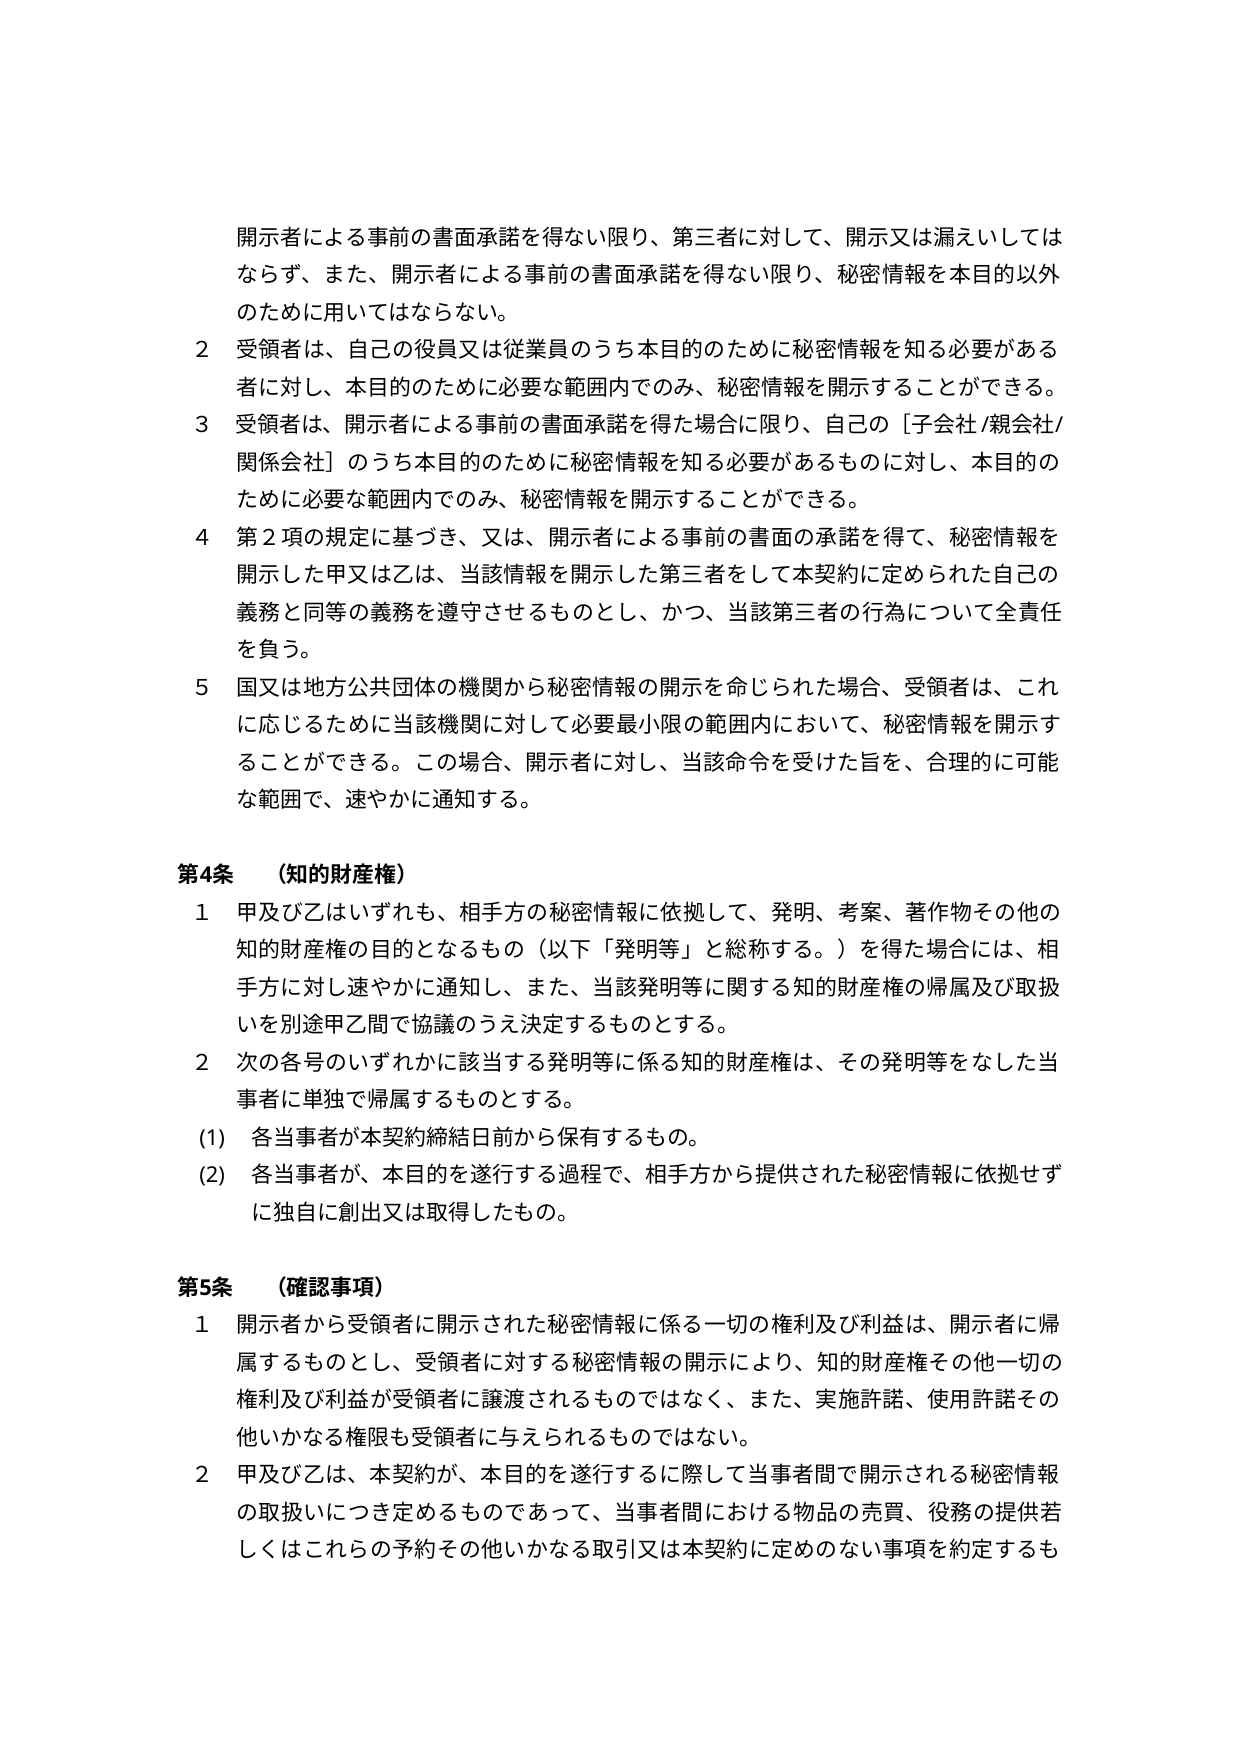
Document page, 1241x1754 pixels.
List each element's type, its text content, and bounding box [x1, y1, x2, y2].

list ５ 国又は地方公共団体の機関から秘密情報の開示を命じられた場合、受領者は、これに応じるために当該機関に対して必要最小限の範囲内において、秘密情報を開示することができる。この場合、開示者に対し、当該命令を受けた旨を、合理的に可能な範囲で、速やかに通知する。 [191, 667, 1063, 817]
list １ 甲及び乙はいずれも、相手方の秘密情報に依拠して、発明、考案、著作物その他の知的財産権の目的となるもの（以下「発明等」と総称する。）を得た場合には、相手方に対し速やかに通知し、また、当該発明等に関する知的財産権の帰属及び取扱いを別途甲乙間で協議のうえ決定するものとする。 [191, 892, 1063, 1042]
list ３ 受領者は、開示者による事前の書面承諾を得た場合に限り、自己の［子会社/親会社/関係会社］のうち本目的のために秘密情報を知る必要があるものに対し、本目的のために必要な範囲内でのみ、秘密情報を開示することができる。 [191, 404, 1063, 517]
list 各当事者が本契約締結日前から保有するもの。 [199, 1117, 1063, 1154]
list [191, 1454, 1063, 1567]
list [191, 217, 1063, 329]
list 各当事者が、本目的を遂行する過程で、相手方から提供された秘密情報に依拠せずに独自に創出又は取得したもの。 [199, 1154, 1063, 1229]
list ２ 次の各号のいずれかに該当する発明等に係る知的財産権は、その発明等をなした当事者に単独で帰属するものとする。 [191, 1042, 1063, 1117]
list ２ 受領者は、自己の役員又は従業員のうち本目的のために秘密情報を知る必要がある者に対し、本目的のために必要な範囲内でのみ、秘密情報を開示することができる。 [191, 329, 1063, 404]
subtitle （知的財産権） [178, 854, 1063, 892]
subtitle （確認事項） [177, 1267, 1063, 1304]
list ４ 第２項の規定に基づき、又は、開示者による事前の書面の承諾を得て、秘密情報を開示した甲又は乙は、当該情報を開示した第三者をして本契約に定められた自己の義務と同等の義務を遵守させるものとし、かつ、当該第三者の行為について全責任を負う。 [191, 517, 1063, 667]
list １ 開示者から受領者に開示された秘密情報に係る一切の権利及び利益は、開示者に帰属するものとし、受領者に対する秘密情報の開示により、知的財産権その他一切の権利及び利益が受領者に譲渡されるものではなく、また、実施許諾、使用許諾その他いかなる権限も受領者に与えられるものではない。 [191, 1304, 1063, 1454]
